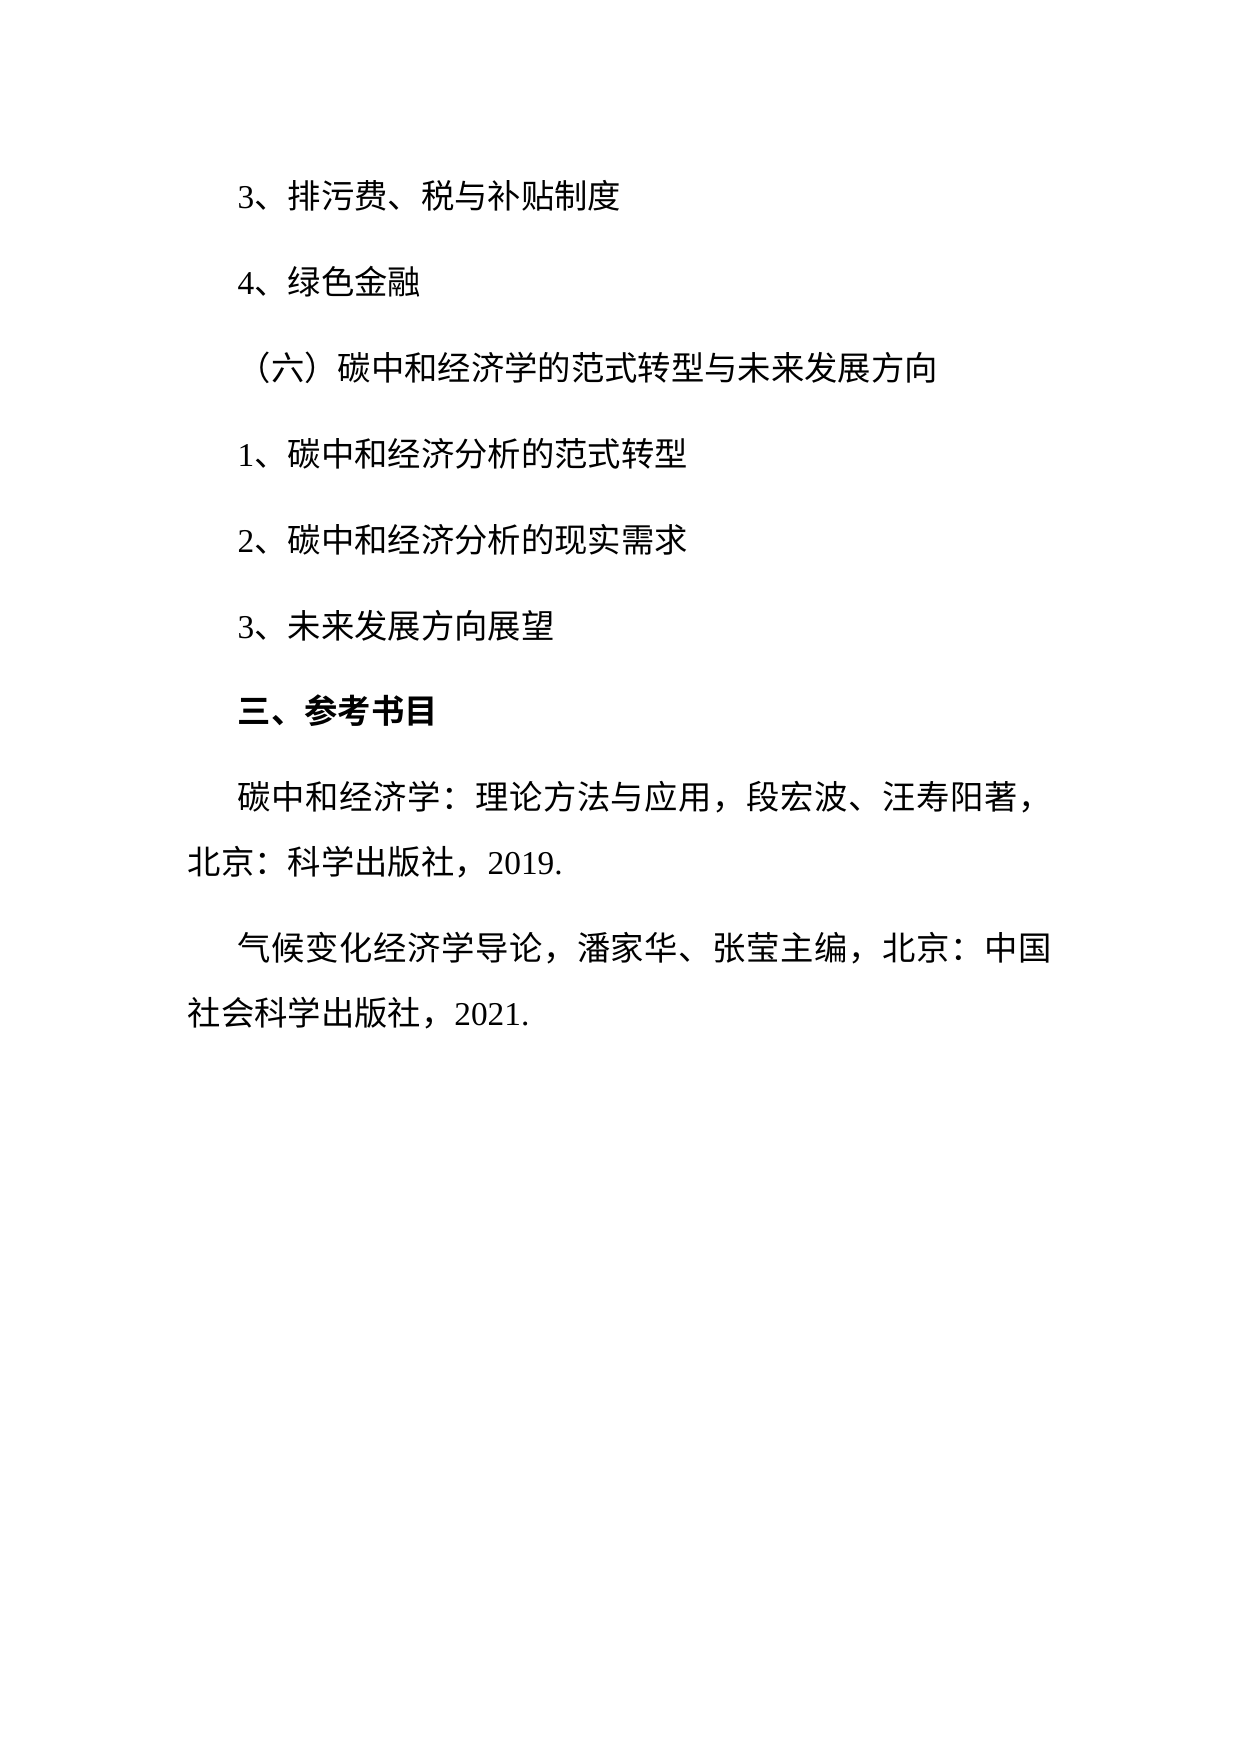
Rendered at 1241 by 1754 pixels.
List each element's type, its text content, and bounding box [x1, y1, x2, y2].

text （六）碳中和经济学的范式转型与未来发展方向 [187, 334, 1053, 399]
text 三、参考书目 [187, 677, 1053, 742]
text 4、绿色金融 [187, 248, 1053, 313]
text 3、未来发展方向展望 [187, 591, 1053, 656]
text 碳中和经济学：理论方法与应用，段宏波、汪寿阳著，北京：科学出版社，2019. [187, 763, 1053, 893]
text 3、排污费、税与补贴制度 [187, 162, 1053, 227]
text 2、碳中和经济分析的现实需求 [187, 505, 1053, 570]
text 气候变化经济学导论，潘家华、张莹主编，北京：中国社会科学出版社，2021. [187, 914, 1053, 1044]
text 1、碳中和经济分析的范式转型 [187, 419, 1053, 484]
